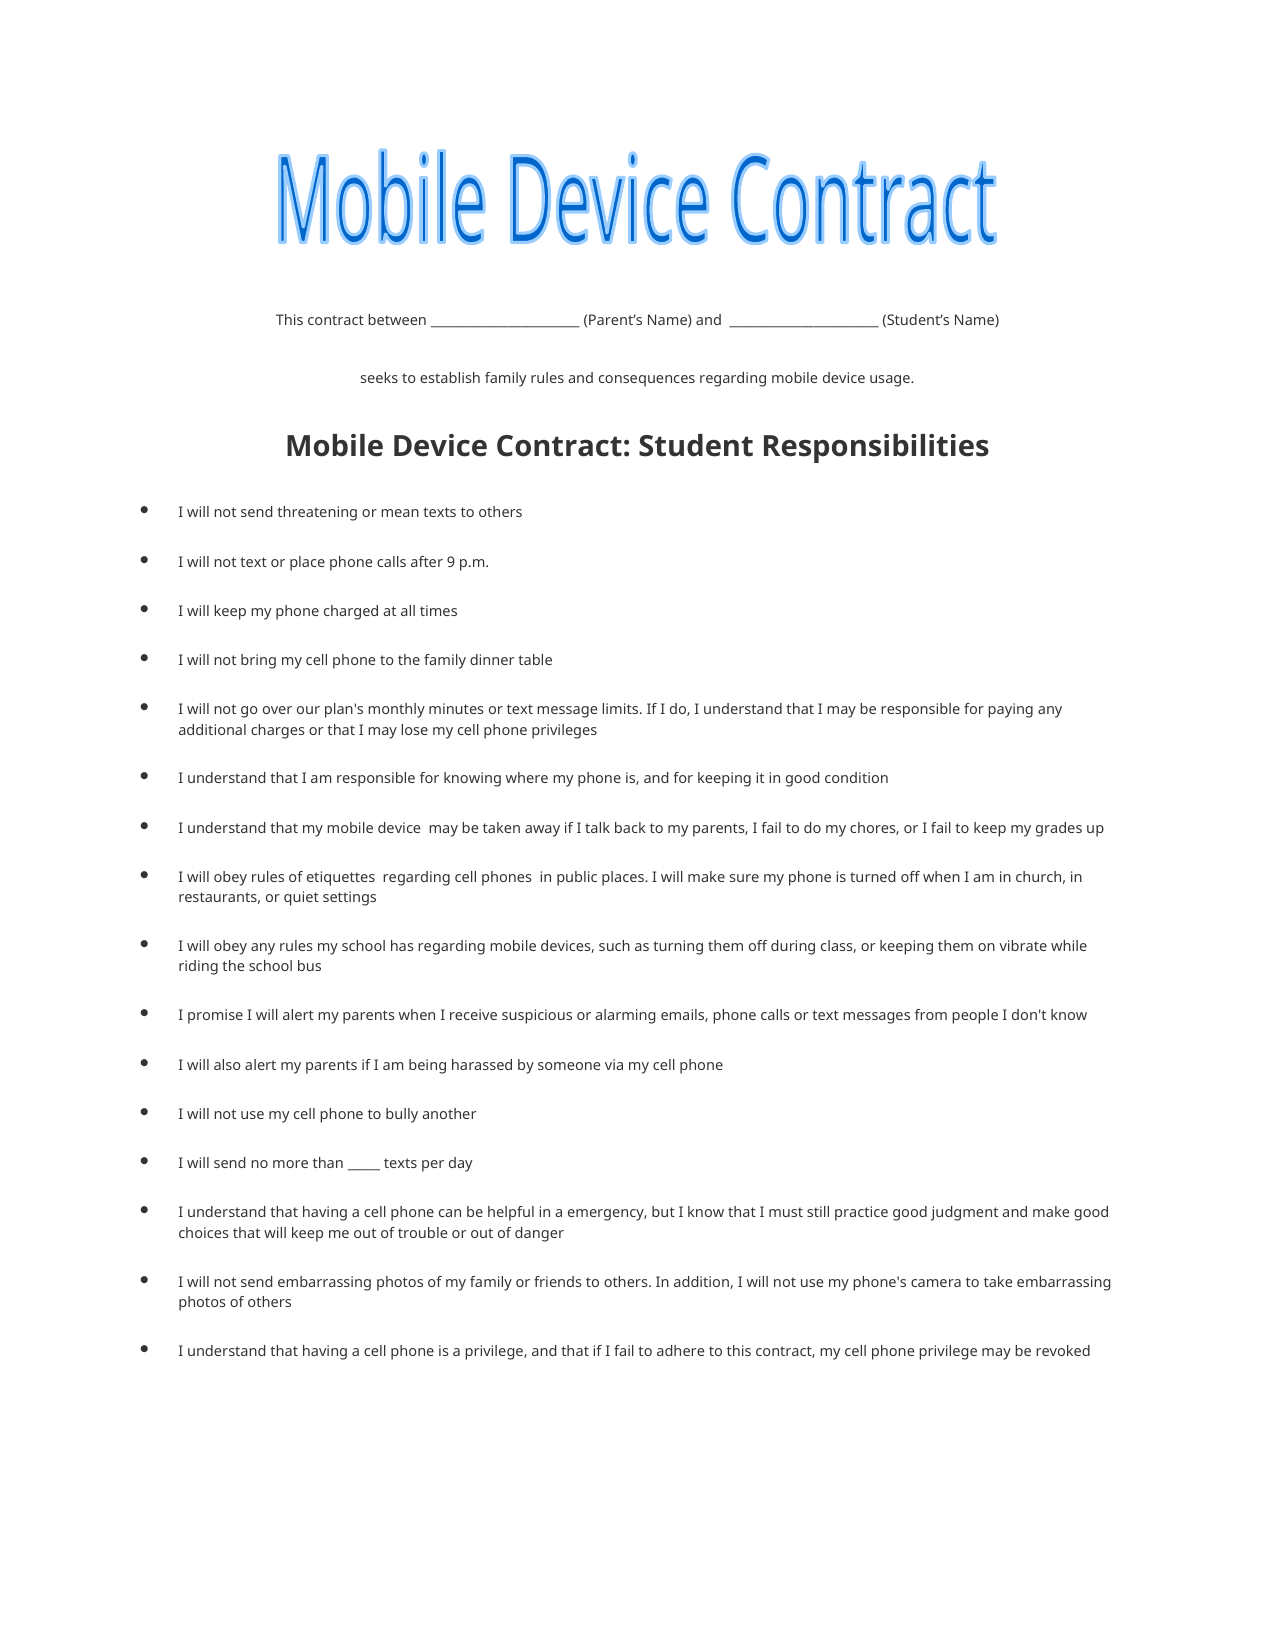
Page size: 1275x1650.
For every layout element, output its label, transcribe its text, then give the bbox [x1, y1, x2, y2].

list I will not send embarrassing photos of my family or friends to others. In addition, I will not use my phone's camera to take embarrassing photos of others [141, 1271, 1125, 1311]
list I will obey any rules my school has regarding mobile devices, such as turning them off during class, or keeping them on vibrate while riding the school bus [141, 936, 1125, 976]
list I will send no more than _____ texts per day [141, 1153, 1125, 1173]
text seeks to establish family rules and consequences regarding mobile device usage. [150, 367, 1125, 387]
list I will also alert my parents if I am being harassed by someone via my cell phone [141, 1054, 1125, 1074]
text Mobile Device Contract: Student Responsibilities [150, 425, 1125, 464]
list I will not go over our plan's monthly minutes or text message limits. If I do, I understand that I may be responsible for paying any additional charges or that I may lose my cell phone privileges [141, 699, 1125, 739]
list I will not send threatening or mean texts to others [141, 502, 1125, 522]
list I will not text or place phone calls after 9 p.m. [141, 551, 1125, 571]
list I will not bring my cell phone to the family dinner table [141, 650, 1125, 670]
list I understand that my mobile device may be taken away if I talk back to my parents, I fail to do my chores, or I fail to keep my grades up [141, 818, 1125, 838]
list I understand that having a cell phone is a privilege, and that if I fail to adhere to this contract, my cell phone privilege may be revoked [141, 1341, 1125, 1361]
list I will not use my cell phone to bully another [141, 1104, 1125, 1124]
list I understand that I am responsible for knowing where my phone is, and for keeping it in good condition [141, 768, 1125, 788]
list I will keep my phone charged at all times [141, 601, 1125, 621]
list I will obey rules of etiquettes regarding cell phones in public places. I will make sure my phone is turned off when I am in church, in restaurants, or quiet settings [141, 867, 1125, 907]
text This contract between _______________________ (Parent’s Name) and _______________________ (Student’s Name) [150, 310, 1125, 330]
list I understand that having a cell phone can be helpful in a emergency, but I know that I must still practice good judgment and make good choices that will keep me out of trouble or out of danger [141, 1202, 1125, 1242]
list I promise I will alert my parents when I receive suspicious or alarming emails, phone calls or text messages from people I don't know [141, 1005, 1125, 1025]
